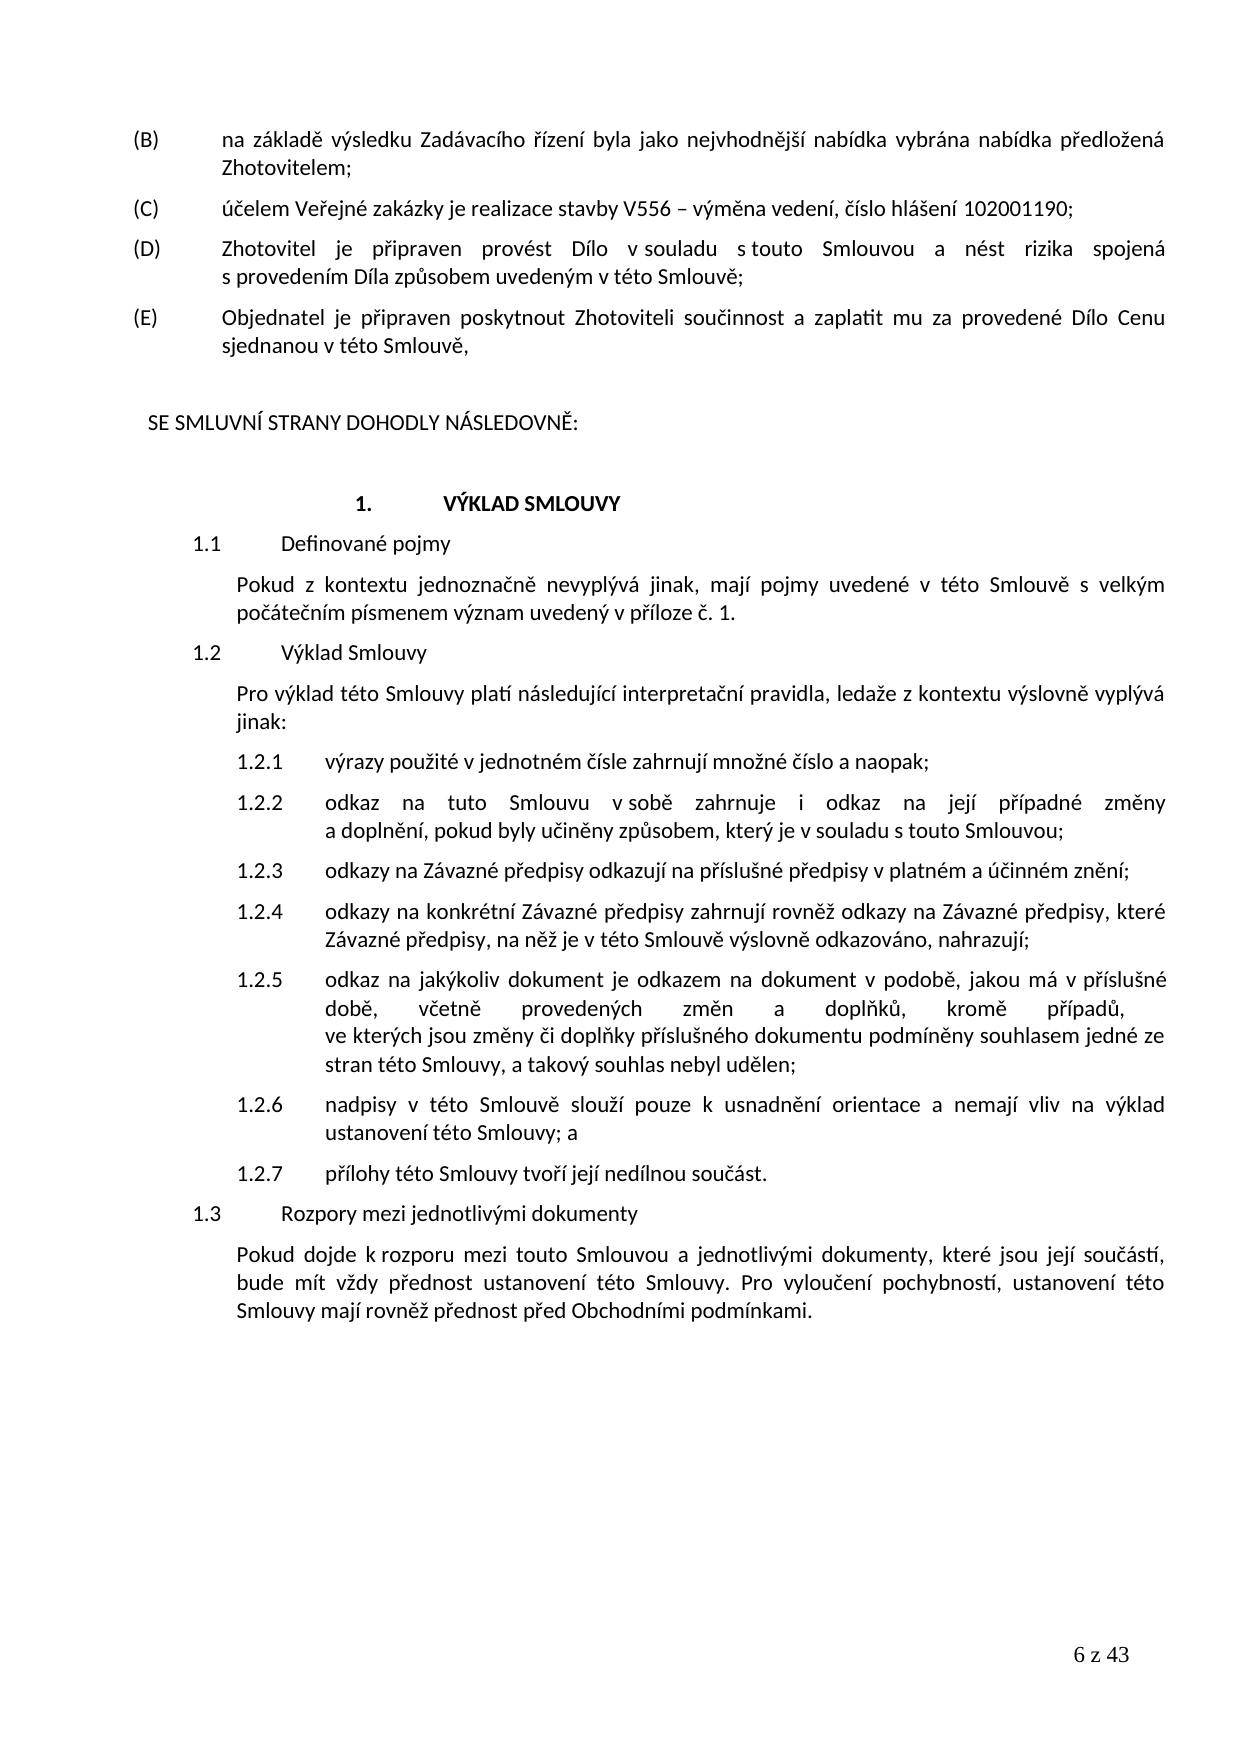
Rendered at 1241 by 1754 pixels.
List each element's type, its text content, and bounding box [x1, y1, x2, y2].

subtitle Výklad Smlouvy [192, 638, 1167, 666]
text Pokud dojde k rozporu mezi touto Smlouvou a jednotlivými dokumenty, které jsou její součástí, bude mít vždy přednost ustanovení této Smlouvy. Pro vyloučení pochybností, ustanovení této Smlouvy mají rovněž přednost před Obchodními podmínkami. [236, 1240, 1167, 1324]
text Zhotovitel je připraven provést Dílo v souladu s touto Smlouvou a nést rizika spojená s provedením Díla způsobem uvedeným v této Smlouvě; [133, 234, 1167, 290]
subtitle odkazy na konkrétní Závazné předpisy zahrnují rovněž odkazy na Závazné předpisy, které Závazné předpisy, na něž je v této Smlouvě výslovně odkazováno, nahrazují; [236, 897, 1167, 953]
text na základě výsledku Zadávacího řízení byla jako nejvhodnější nabídka vybrána nabídka předložená Zhotovitelem; [133, 125, 1167, 181]
subtitle Definované pojmy [192, 529, 1167, 557]
subtitle VÝKLAD SMLOUVY [354, 489, 1167, 517]
subtitle přílohy této Smlouvy tvoří její nedílnou součást. [236, 1159, 1167, 1187]
text Pokud z kontextu jednoznačně nevyplývá jinak, mají pojmy uvedené v této Smlouvě s velkým počátečním písmenem význam uvedený v příloze č. 1. [236, 570, 1167, 626]
text Pro výklad této Smlouvy platí následující interpretační pravidla, ledaže z kontextu výslovně vyplývá jinak: [236, 679, 1167, 735]
subtitle odkazy na Závazné předpisy odkazují na příslušné předpisy v platném a účinném znění; [236, 857, 1167, 884]
subtitle nadpisy v této Smlouvě slouží pouze k usnadnění orientace a nemají vliv na výklad ustanovení této Smlouvy; a [236, 1090, 1167, 1146]
subtitle výrazy použité v jednotném čísle zahrnují množné číslo a naopak; [236, 747, 1167, 776]
text SE SMLUVNÍ STRANY DOHODLY NÁSLEDOVNĚ: [148, 408, 1167, 436]
subtitle Rozpory mezi jednotlivými dokumenty [192, 1199, 1167, 1227]
subtitle odkaz na tuto Smlouvu v sobě zahrnuje i odkaz na její případné změny a doplnění, pokud byly učiněny způsobem, který je v souladu s touto Smlouvou; [236, 788, 1167, 844]
subtitle odkaz na jakýkoliv dokument je odkazem na dokument v podobě, jakou má v příslušné době, včetně provedených změn a doplňků, kromě případů, ve kterých jsou změny či doplňky příslušného dokumentu podmíněny souhlasem jedné ze stran této Smlouvy, a takový souhlas nebyl udělen; [236, 966, 1167, 1078]
text účelem Veřejné zakázky je realizace stavby V556 – výměna vedení, číslo hlášení 102001190; [133, 194, 1167, 222]
text Objednatel je připraven poskytnout Zhotoviteli součinnost a zaplatit mu za provedené Dílo Cenu sjednanou v této Smlouvě, [133, 303, 1167, 359]
